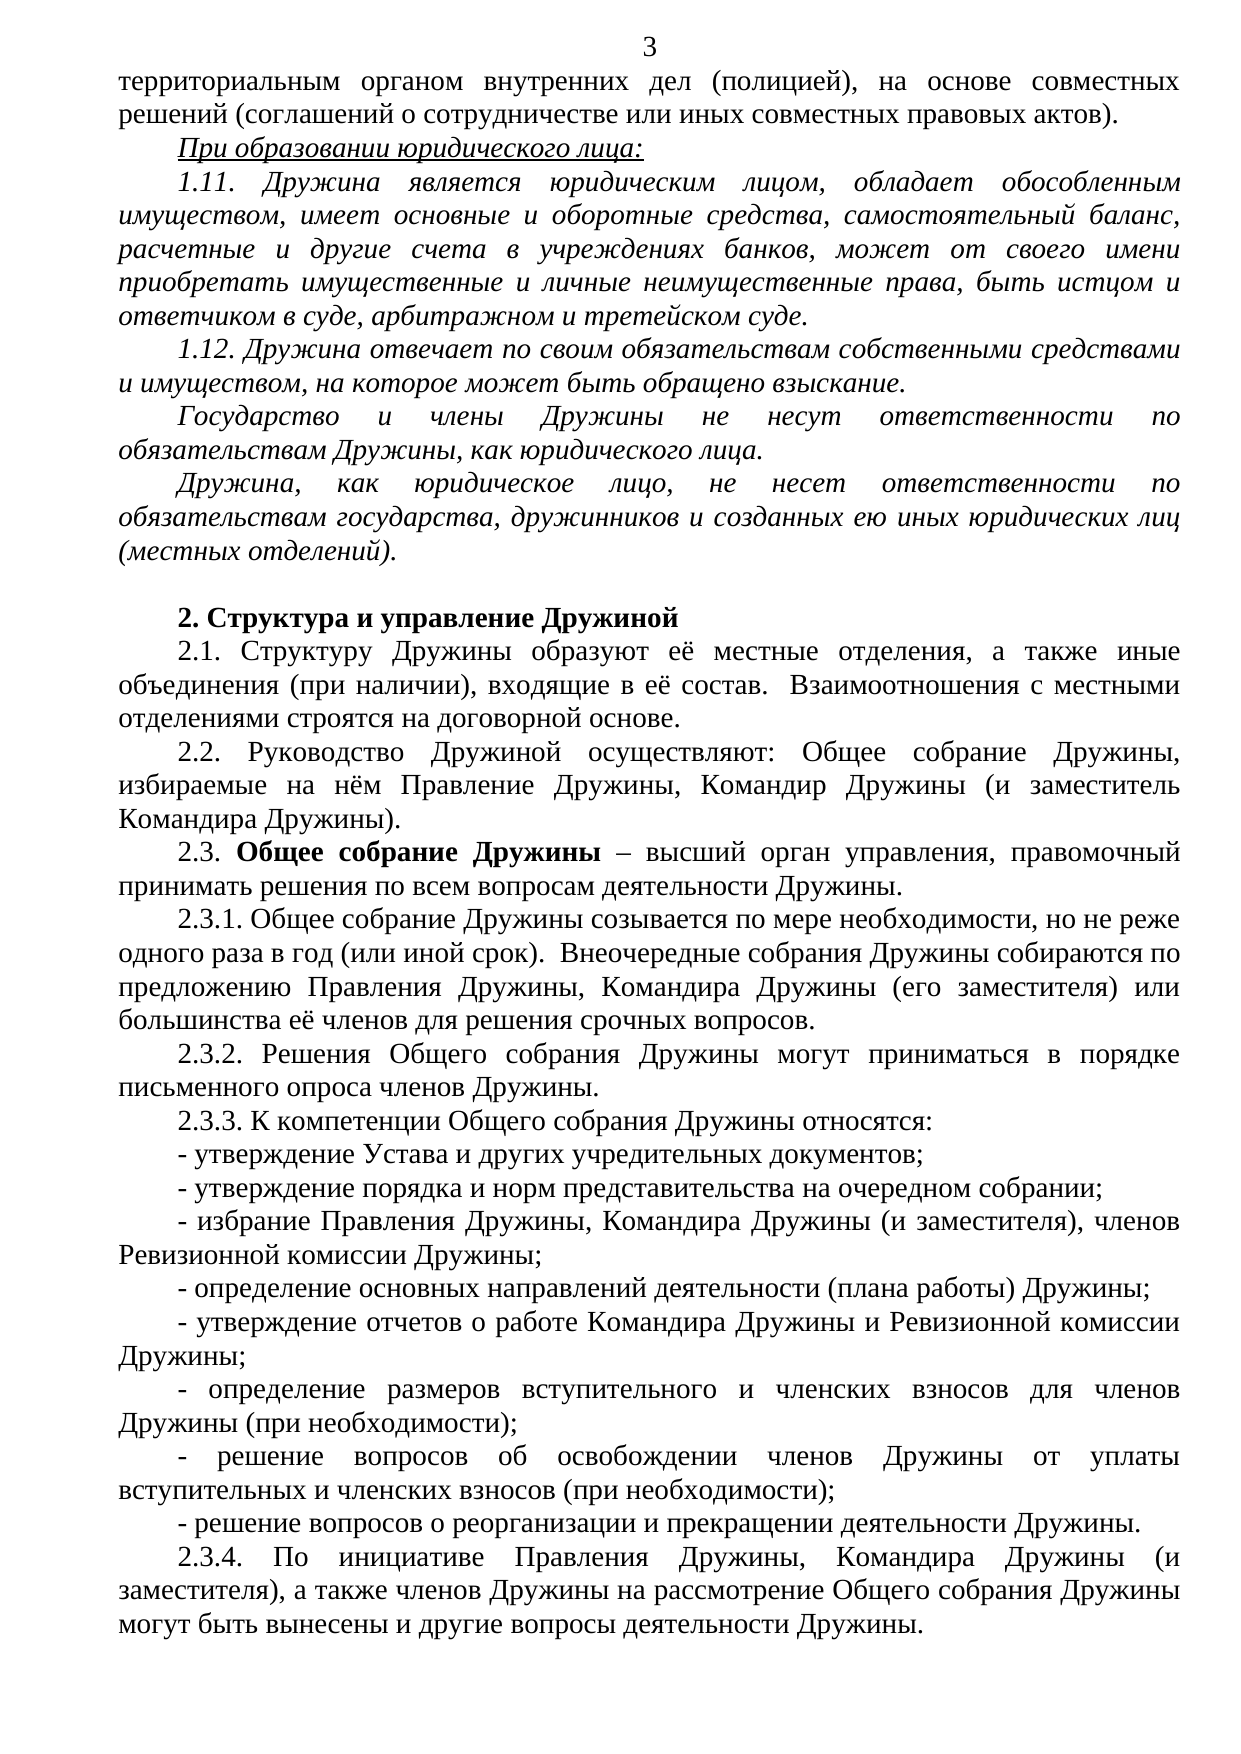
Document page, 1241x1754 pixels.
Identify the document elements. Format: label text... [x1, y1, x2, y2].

text 2.1. Структуру Дружины образуют её местные отделения, а также иные объединения (при наличии), входящие в её состав. Взаимоотношения с местными отделениями строятся на договорной основе. [118, 633, 1181, 734]
text 2.3.3. К компетенции Общего собрания Дружины относятся: [118, 1103, 1181, 1136]
text 2.3.2. Решения Общего собрания Дружины могут приниматься в порядке письменного опроса членов Дружины. [118, 1036, 1181, 1103]
text - избрание Правления Дружины, Командира Дружины (и заместителя), членов Ревизионной комиссии Дружины; [118, 1203, 1181, 1271]
text Государство и члены Дружины не несут ответственности по обязательствам Дружины, как юридического лица. [118, 398, 1181, 466]
text 2.3.4. По инициативе Правления Дружины, Командира Дружины (и заместителя), а также членов Дружины на рассмотрение Общего собрания Дружины могут быть вынесены и другие вопросы деятельности Дружины. [118, 1539, 1181, 1639]
text - решение вопросов о реорганизации и прекращении деятельности Дружины. [118, 1505, 1181, 1539]
text - решение вопросов об освобождении членов Дружины от уплаты вступительных и членских взносов (при необходимости); [118, 1438, 1181, 1505]
text При образовании юридического лица: [118, 130, 1181, 164]
text 2. Структура и управление Дружиной [118, 600, 1181, 633]
text Дружина, как юридическое лицо, не несет ответственности по обязательствам государства, дружинников и созданных ею иных юридических лиц (местных отделений). [118, 466, 1181, 566]
text - определение размеров вступительного и членских взносов для членов Дружины (при необходимости); [118, 1371, 1181, 1438]
text 2.3.1. Общее собрание Дружины созывается по мере необходимости, но не реже одного раза в год (или иной срок). Внеочередные собрания Дружины собираются по предложению Правления Дружины, Командира Дружины (его заместителя) или большинства её членов для решения срочных вопросов. [118, 902, 1181, 1036]
text 2.3. Общее собрание Дружины – высший орган управления, правомочный принимать решения по всем вопросам деятельности Дружины. [118, 834, 1181, 902]
text - утверждение отчетов о работе Командира Дружины и Ревизионной комиссии Дружины; [118, 1304, 1181, 1371]
text 2.2. Руководство Дружиной осуществляют: Общее собрание Дружины, избираемые на нём Правление Дружины, Командир Дружины (и заместитель Командира Дружины). [118, 734, 1181, 834]
text - утверждение Устава и других учредительных документов; [118, 1136, 1181, 1170]
text - определение основных направлений деятельности (плана работы) Дружины; [118, 1271, 1181, 1304]
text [118, 63, 1181, 130]
text - утверждение порядка и норм представительства на очередном собрании; [118, 1170, 1181, 1203]
text 1.12. Дружина отвечает по своим обязательствам собственными средствами и имуществом, на которое может быть обращено взыскание. [118, 331, 1181, 398]
text 1.11. Дружина является юридическим лицом, обладает обособленным имуществом, имеет основные и оборотные средства, самостоятельный баланс, расчетные и другие счета в учреждениях банков, может от своего имени приобретать имущественные и личные неимущественные права, быть истцом и ответчиком в суде, арбитражном и третейском суде. [118, 164, 1181, 331]
